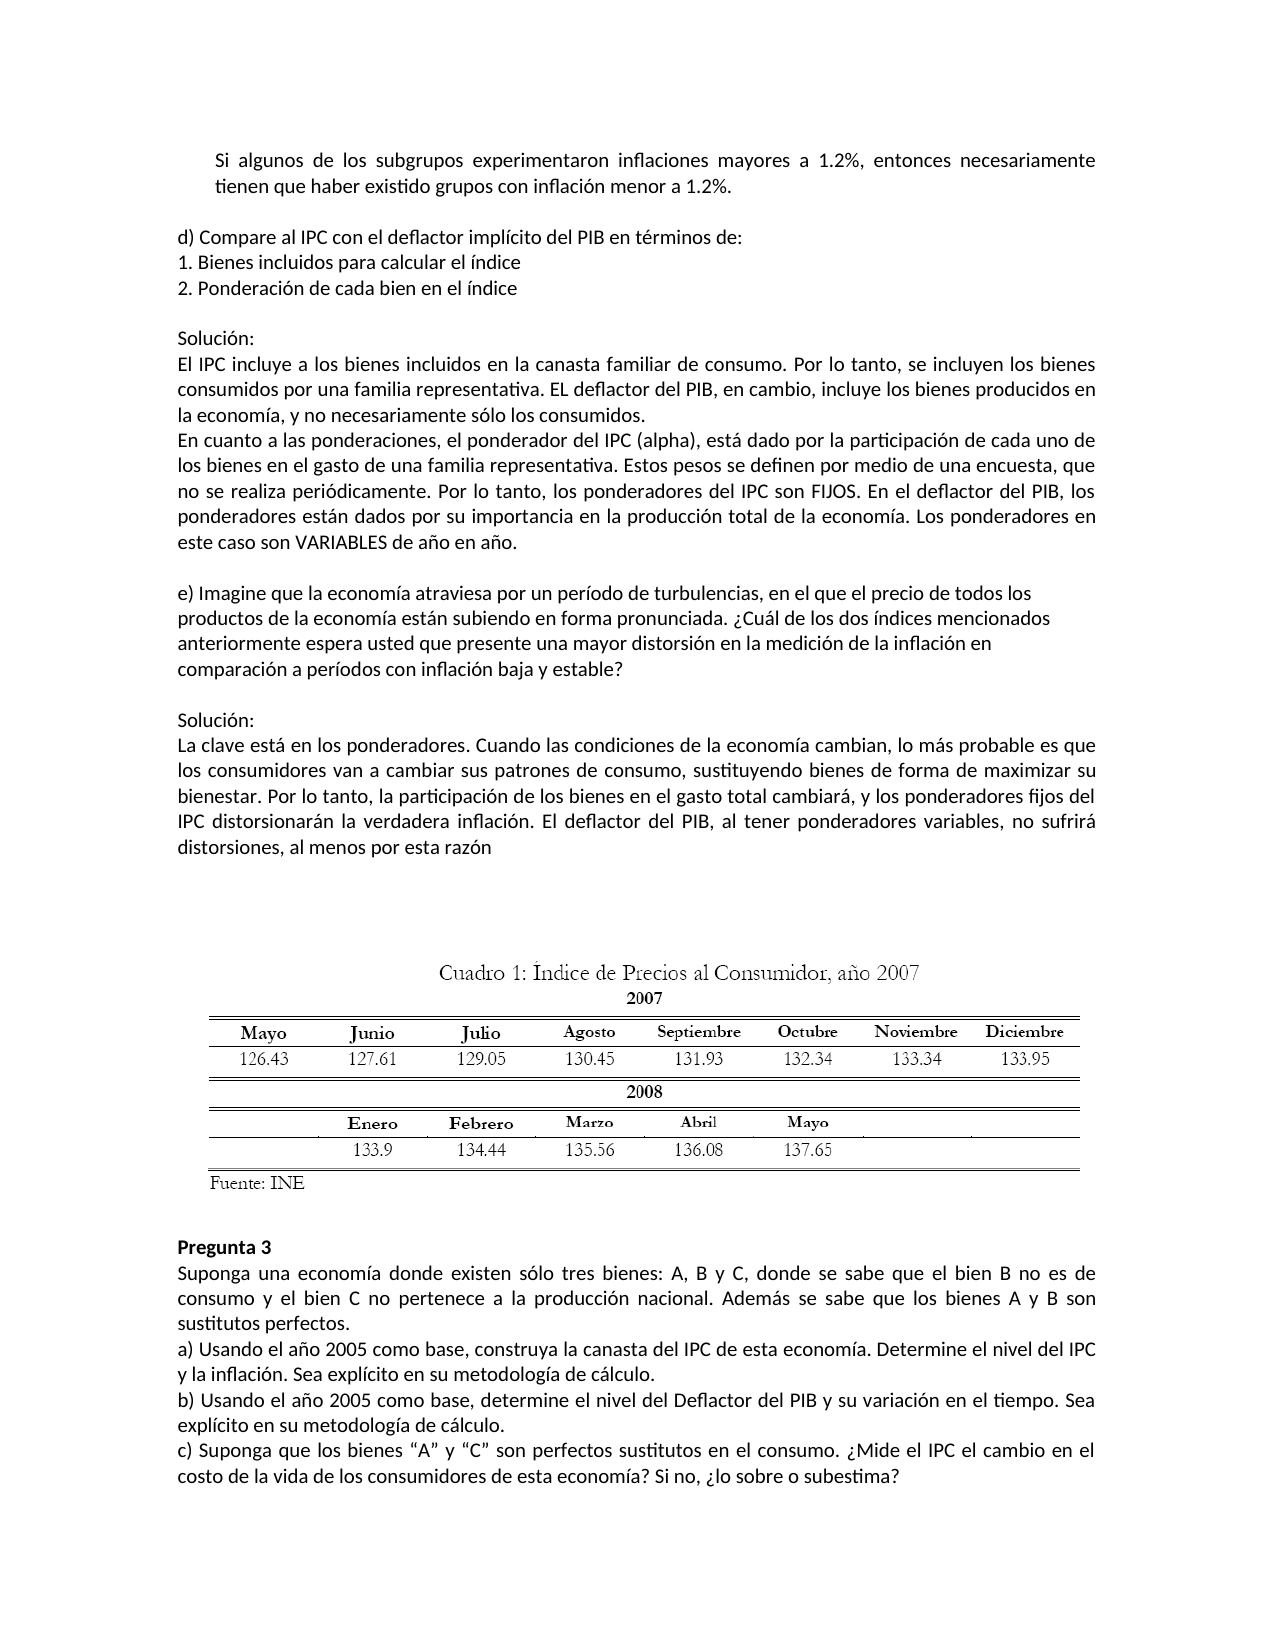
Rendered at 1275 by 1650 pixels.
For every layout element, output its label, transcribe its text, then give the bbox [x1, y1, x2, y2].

text En cuanto a las ponderaciones, el ponderador del IPC (alpha), está dado por la participación de cada uno de los bienes en el gasto de una familia representativa. Estos pesos se definen por medio de una encuesta, que no se realiza periódicamente. Por lo tanto, los ponderadores del IPC son FIJOS. En el deflactor del PIB, los ponderadores están dados por su importancia en la producción total de la economía. Los ponderadores en este caso son VARIABLES de año en año. [177, 427, 1098, 554]
text d) Compare al IPC con el deflactor implícito del PIB en términos de: [177, 224, 1098, 249]
text Solución: [177, 326, 1098, 351]
text c) Suponga que los bienes “A” y “C” son perfectos sustitutos en el consumo. ¿Mide el IPC el cambio en el costo de la vida de los consumidores de esta economía? Si no, ¿lo sobre o subestima? [177, 1438, 1098, 1488]
text a) Usando el año 2005 como base, construya la canasta del IPC de esta economía. Determine el nivel del IPC y la inflación. Sea explícito en su metodología de cálculo. [177, 1336, 1098, 1387]
text Suponga una economía donde existen sólo tres bienes: A, B y C, donde se sabe que el bien B no es de consumo y el bien C no pertenece a la producción nacional. Además se sabe que los bienes A y B son sustitutos perfectos. [177, 1260, 1098, 1336]
text b) Usando el año 2005 como base, determine el nivel del Deflactor del PIB y su variación en el tiempo. Sea explícito en su metodología de cálculo. [177, 1387, 1098, 1438]
text El IPC incluye a los bienes incluidos en la canasta familiar de consumo. Por lo tanto, se incluyen los bienes consumidos por una familia representativa. EL deflactor del PIB, en cambio, incluye los bienes producidos en la economía, y no necesariamente sólo los consumidos. [177, 351, 1098, 427]
text Pregunta 3 [177, 1234, 1098, 1260]
text La clave está en los ponderadores. Cuando las condiciones de la economía cambian, lo más probable es que los consumidores van a cambiar sus patrones de consumo, sustituyendo bienes de forma de maximizar su bienestar. Por lo tanto, la participación de los bienes en el gasto total cambiará, y los ponderadores fijos del IPC distorsionarán la verdadera inflación. El deflactor del PIB, al tener ponderadores variables, no sufrirá distorsiones, al menos por esta razón [177, 732, 1098, 859]
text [215, 148, 1098, 198]
text 1. Bienes incluidos para calcular el índice [177, 249, 1098, 275]
text 2. Ponderación de cada bien en el índice [177, 275, 1098, 300]
text Solución: [177, 707, 1098, 732]
text e) Imagine que la economía atraviesa por un período de turbulencias, en el que el precio de todos los productos de la economía están subiendo en forma pronunciada. ¿Cuál de los dos índices mencionados anteriormente espera usted que presente una mayor distorsión en la medición de la inflación en comparación a períodos con inflación baja y estable? [177, 580, 1098, 681]
